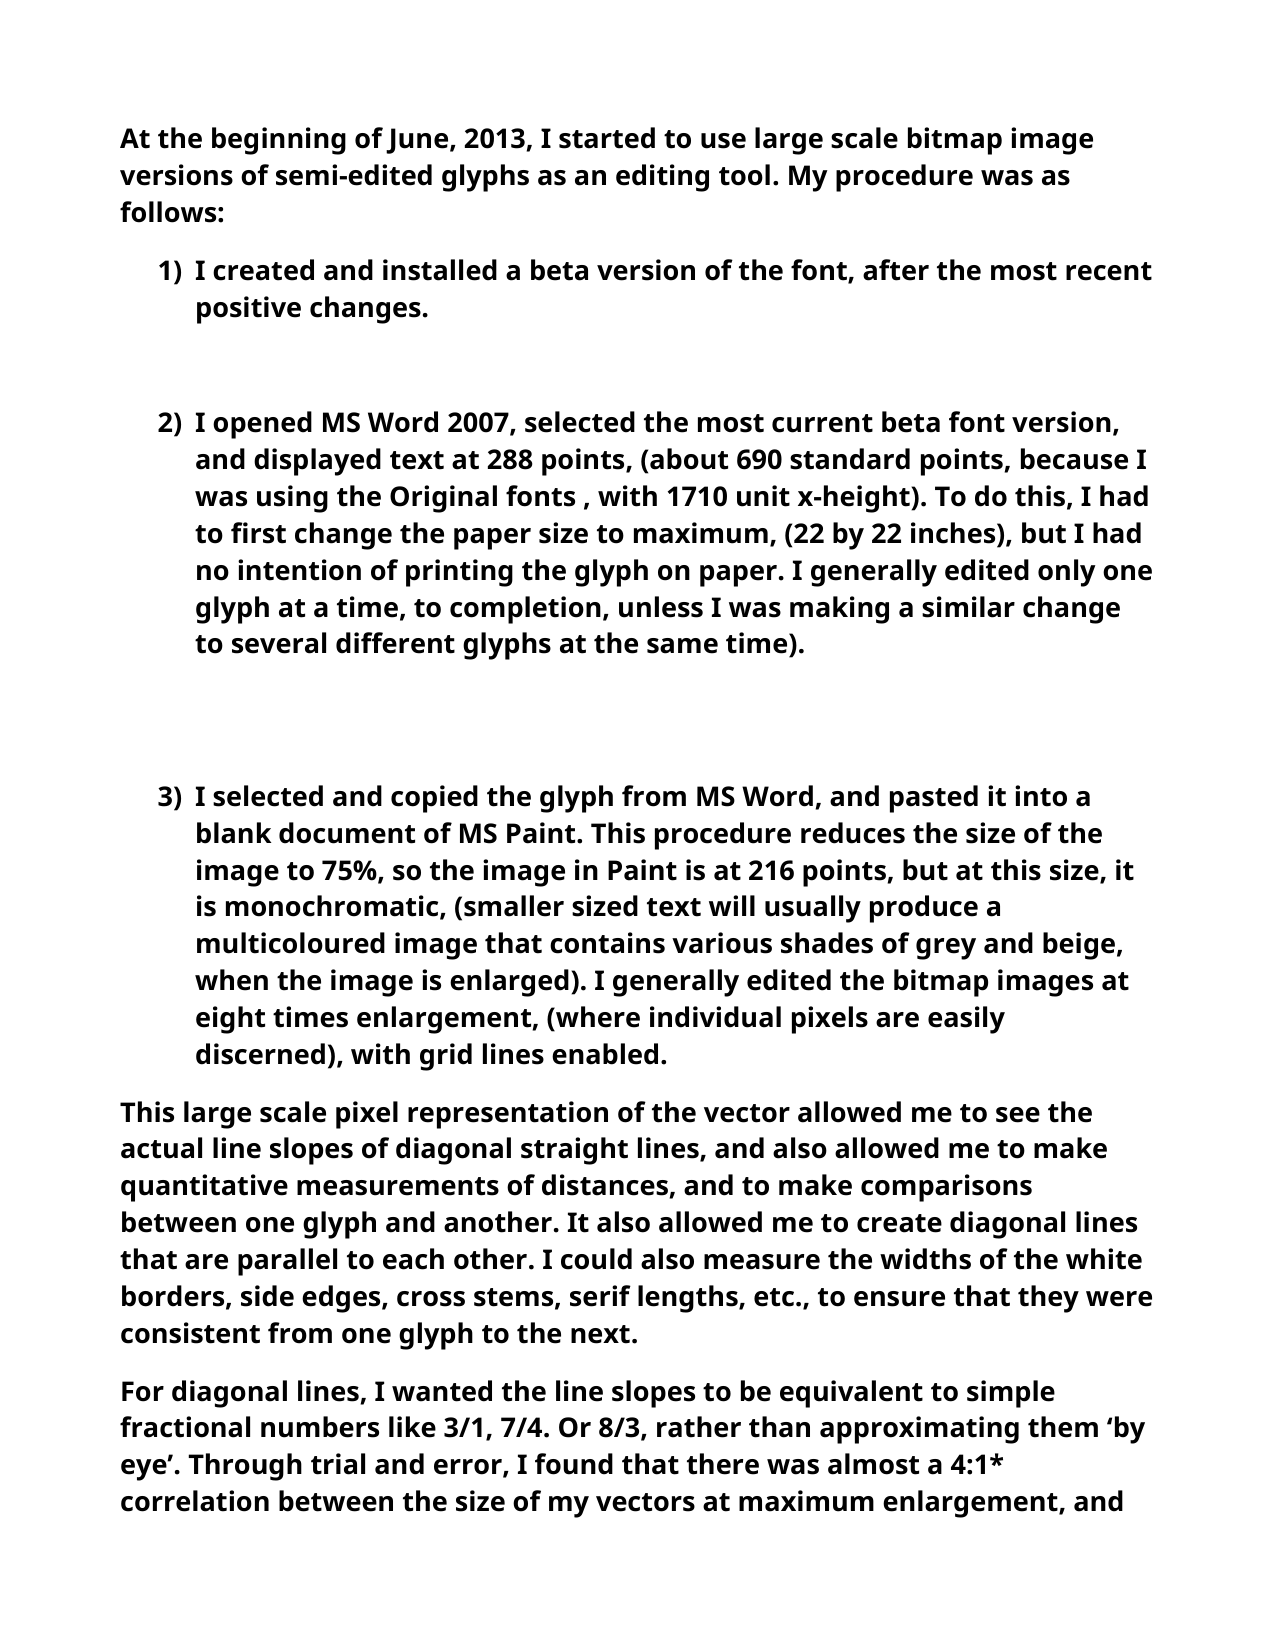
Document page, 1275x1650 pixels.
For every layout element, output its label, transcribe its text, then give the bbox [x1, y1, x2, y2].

list I opened MS Word 2007, selected the most current beta font version, and displayed text at 288 points, (about 690 standard points, because I was using the Original fonts , with 1710 unit x-height). To do this, I had to first change the paper size to maximum, (22 by 22 inches), but I had no intention of printing the glyph on paper. I generally edited only one glyph at a time, to completion, unless I was making a similar change to several different glyphs at the same time). [157, 404, 1155, 662]
list I selected and copied the glyph from MS Word, and pasted it into a blank document of MS Paint. This procedure reduces the size of the image to 75%, so the image in Paint is at 216 points, but at this size, it is monochromatic, (smaller sized text will usually produce a multicoloured image that contains various shades of grey and beige, when the image is enlarged). I generally edited the bitmap images at eight times enlargement, (where individual pixels are easily discerned), with grid lines enabled. [157, 777, 1155, 1072]
list I created and installed a beta version of the font, after the most recent positive changes. [157, 251, 1155, 325]
text At the beginning of June, 2013, I started to use large scale bitmap image versions of semi-edited glyphs as an editing tool. My procedure was as follows: [120, 120, 1155, 231]
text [120, 1372, 1155, 1519]
text This large scale pixel representation of the vector allowed me to see the actual line slopes of diagonal straight lines, and also allowed me to make quantitative measurements of distances, and to make comparisons between one glyph and another. It also allowed me to create diagonal lines that are parallel to each other. I could also measure the widths of the white borders, side edges, cross stems, serif lengths, etc., to ensure that they were consistent from one glyph to the next. [120, 1093, 1155, 1351]
